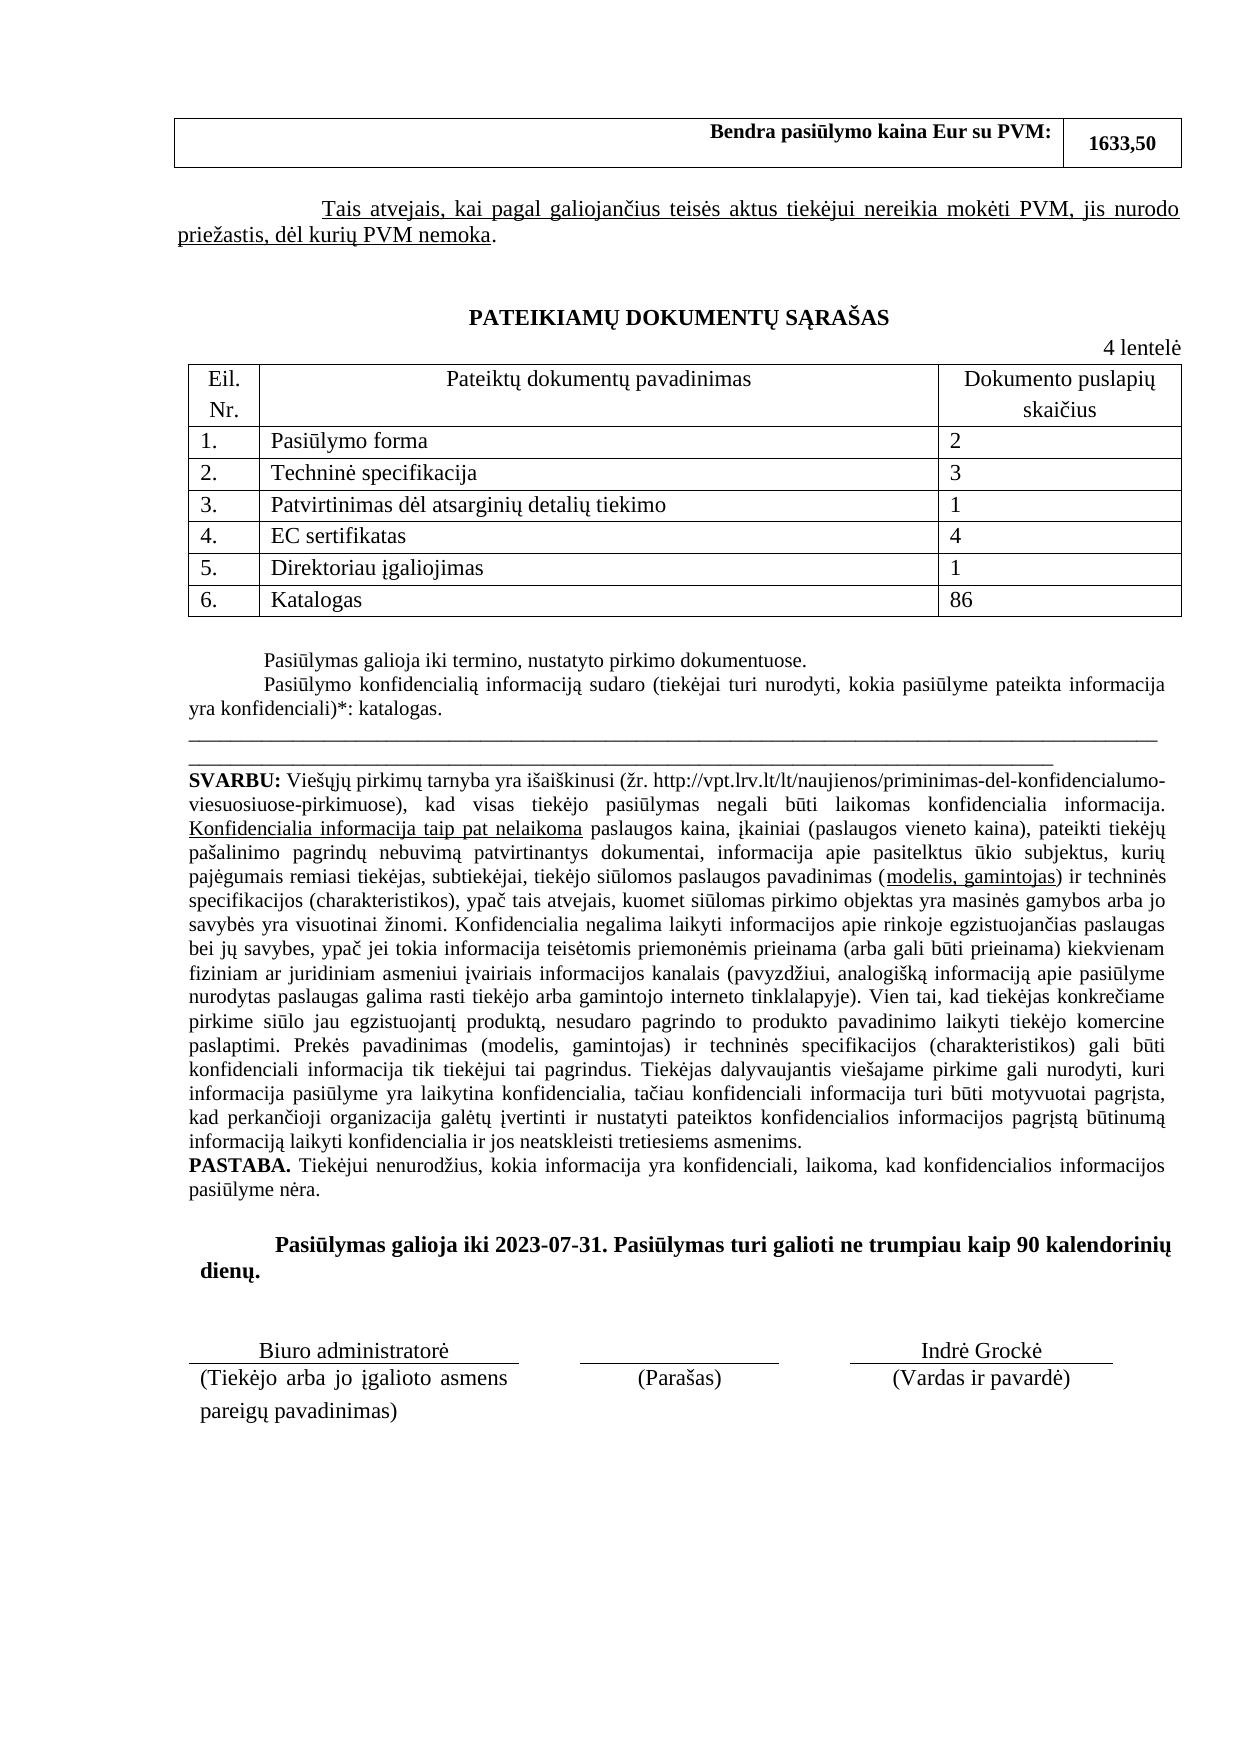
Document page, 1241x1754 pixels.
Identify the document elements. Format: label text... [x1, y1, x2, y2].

table_cell Bendra pasiūlymo kaina Eur su PVM: [175, 119, 1063, 167]
text Tais atvejais, kai pagal galiojančius teisės aktus tiekėjui nereikia mokėti PVM, jis nurodo priežastis, dėl kurių PVM nemoka. [177, 195, 1181, 247]
table_cell 1633,50 [1064, 119, 1181, 167]
table_header PATEIKIAMŲ DOKUMENTŲ SĄRAŠAS 4 lentelė [177, 274, 1181, 1431]
